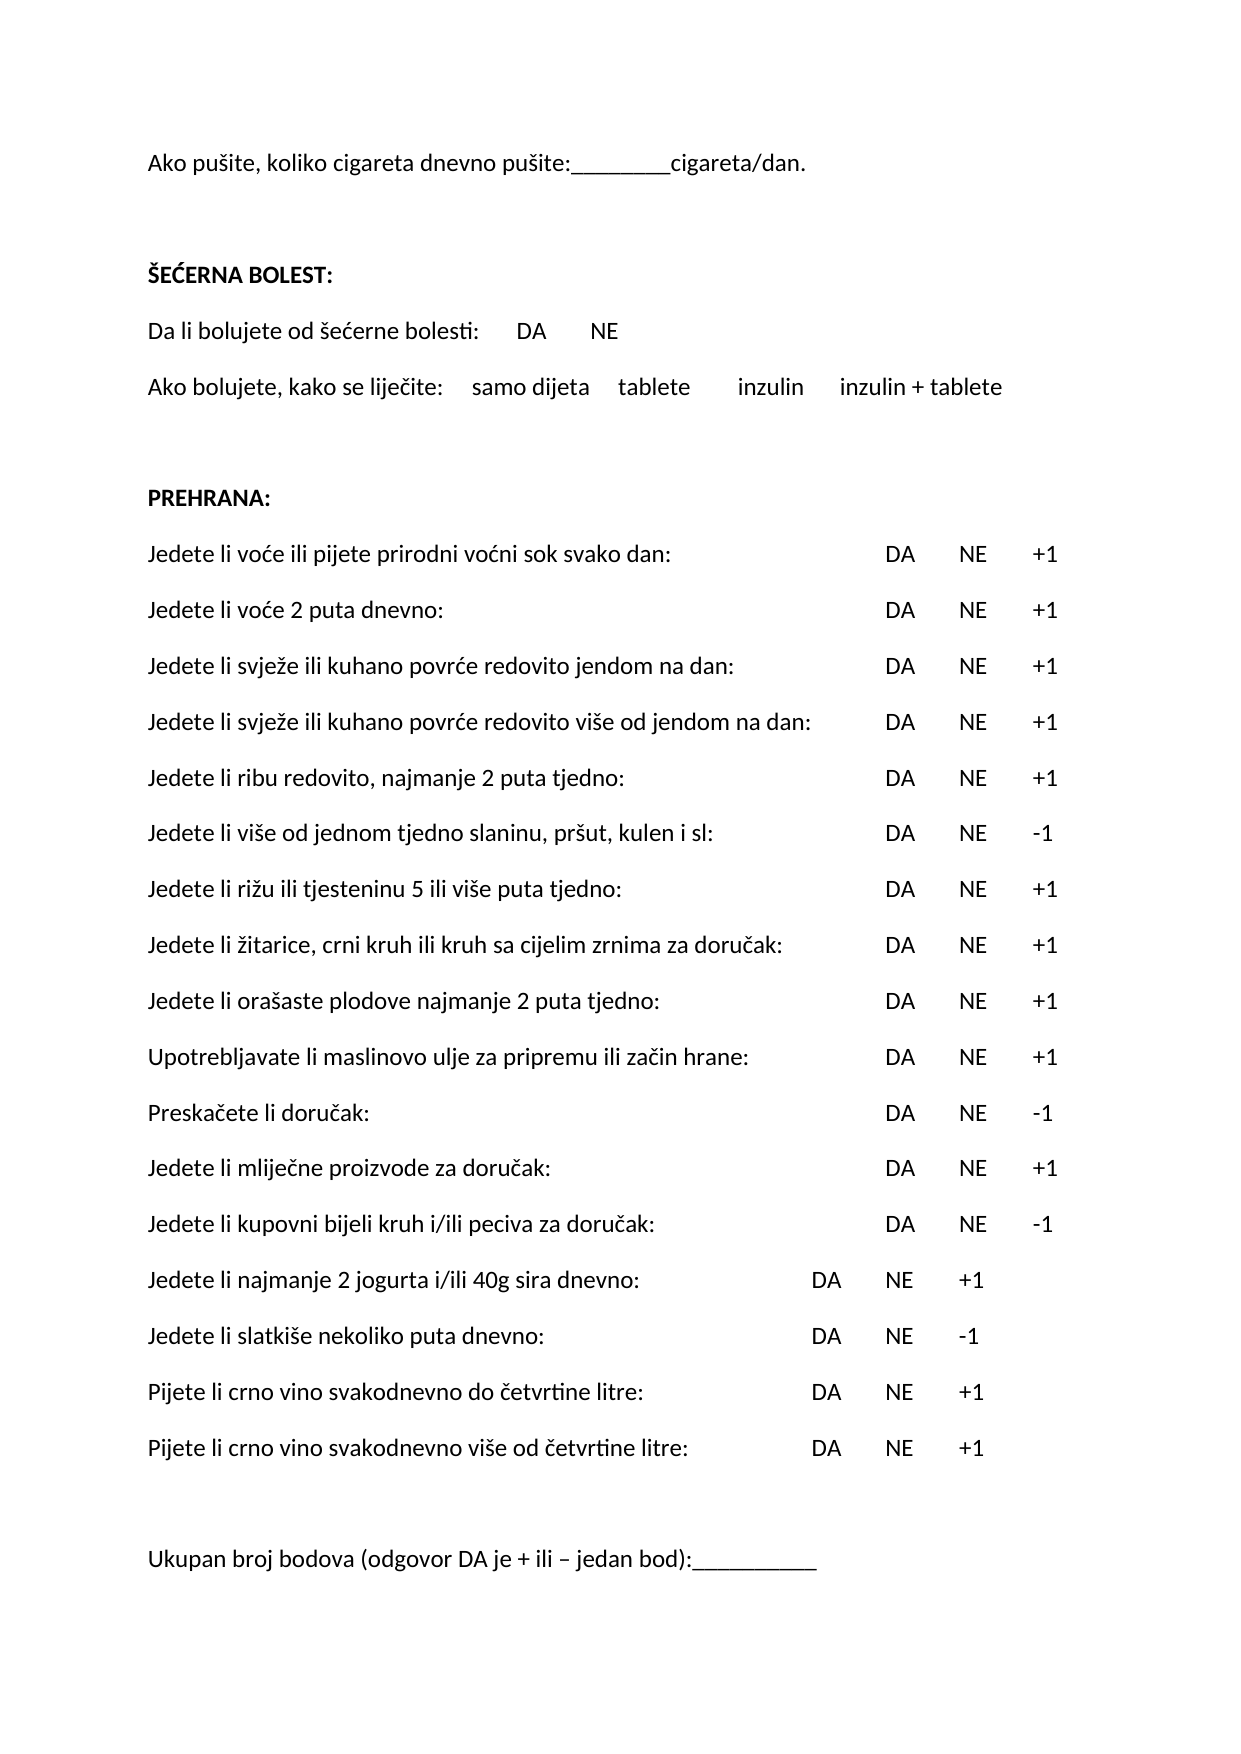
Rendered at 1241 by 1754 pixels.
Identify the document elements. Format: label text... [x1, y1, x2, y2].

text Ako bolujete, kako se liječite: samo dijeta tablete inzulin inzulin + tablete [148, 371, 1093, 401]
text PREHRANA: [148, 483, 1093, 513]
text Jedete li više od jednom tjedno slaninu, pršut, kulen i sl: DA NE -1 [148, 818, 1093, 848]
text Jedete li voće ili pijete prirodni voćni sok svako dan: DA NE +1 [148, 538, 1093, 569]
text Jedete li mliječne proizvode za doručak: DA NE +1 [148, 1153, 1093, 1183]
text Jedete li orašaste plodove najmanje 2 puta tjedno: DA NE +1 [148, 985, 1093, 1016]
text Da li bolujete od šećerne bolesti: DA NE [148, 315, 1093, 346]
text Preskačete li doručak: DA NE -1 [148, 1097, 1093, 1127]
text Jedete li svježe ili kuhano povrće redovito više od jendom na dan: DA NE +1 [148, 706, 1093, 736]
text Ukupan broj bodova (odgovor DA je + ili – jedan bod):__________ [148, 1543, 1093, 1574]
text Jedete li rižu ili tjesteninu 5 ili više puta tjedno: DA NE +1 [148, 873, 1093, 904]
text Jedete li žitarice, crni kruh ili kruh sa cijelim zrnima za doručak: DA NE +1 [148, 929, 1093, 960]
text Ako pušite, koliko cigareta dnevno pušite:________cigareta/dan. [148, 148, 1093, 178]
text Jedete li slatkiše nekoliko puta dnevno: DA NE -1 [148, 1320, 1093, 1351]
text Jedete li svježe ili kuhano povrće redovito jendom na dan: DA NE +1 [148, 650, 1093, 681]
text Pijete li crno vino svakodnevno do četvrtine litre: DA NE +1 [148, 1376, 1093, 1406]
text Pijete li crno vino svakodnevno više od četvrtine litre: DA NE +1 [148, 1432, 1093, 1462]
text ŠEĆERNA BOLEST: [148, 259, 1093, 290]
text Jedete li voće 2 puta dnevno: DA NE +1 [148, 594, 1093, 625]
text Upotrebljavate li maslinovo ulje za pripremu ili začin hrane: DA NE +1 [148, 1041, 1093, 1071]
text Jedete li najmanje 2 jogurta i/ili 40g sira dnevno: DA NE +1 [148, 1264, 1093, 1295]
text Jedete li kupovni bijeli kruh i/ili peciva za doručak: DA NE -1 [148, 1208, 1093, 1239]
text Jedete li ribu redovito, najmanje 2 puta tjedno: DA NE +1 [148, 762, 1093, 792]
